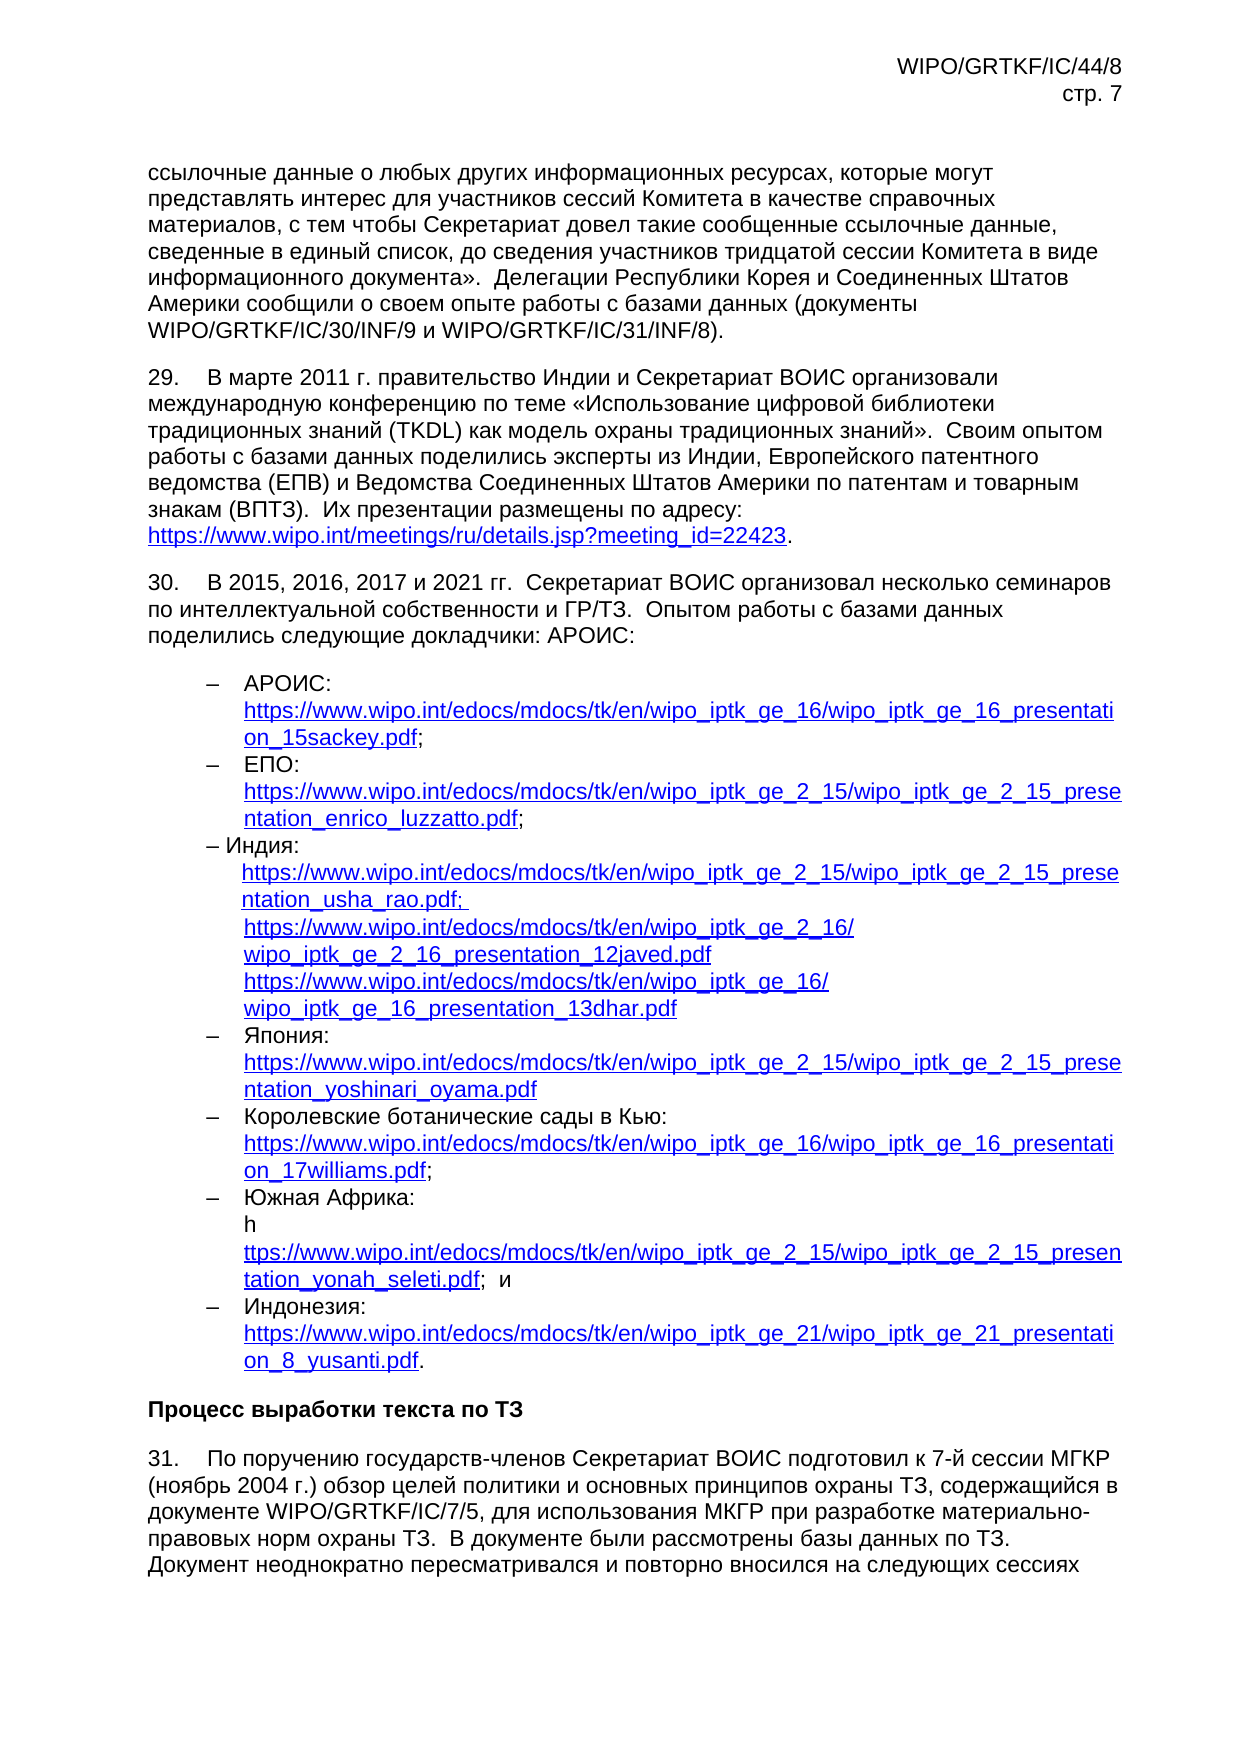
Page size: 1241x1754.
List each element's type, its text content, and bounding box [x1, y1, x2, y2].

list АРОИС: https://www.wipo.int/edocs/mdocs/tk/en/wipo_iptk_ge_16/wipo_iptk_ge_16_presentation_15sackey.pdf; [206, 669, 1122, 750]
text Процесс выработки текста по ТЗ [148, 1396, 1122, 1422]
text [148, 158, 1122, 343]
list Королевские ботанические сады в Кью: https://www.wipo.int/edocs/mdocs/tk/en/wipo_iptk_ge_16/wipo_iptk_ge_16_presentation_17williams.pdf; [206, 1102, 1122, 1184]
text – Индия: https://www.wipo.int/edocs/mdocs/tk/en/wipo_iptk_ge_2_15/wipo_iptk_ge_2_15_presentation_usha_rao.pdf; [206, 832, 1122, 913]
list ЕПО: https://www.wipo.int/edocs/mdocs/tk/en/wipo_iptk_ge_2_15/wipo_iptk_ge_2_15_presentation_enrico_luzzatto.pdf; [206, 750, 1122, 832]
list Япония: https://www.wipo.int/edocs/mdocs/tk/en/wipo_iptk_ge_2_15/wipo_iptk_ge_2_15_presentation_yoshinari_oyama.pdf [206, 1021, 1122, 1102]
text https://www.wipo.int/edocs/mdocs/tk/en/wipo_iptk_ge_16/wipo_iptk_ge_16_presentation_13dhar.pdf [244, 967, 1122, 1021]
text В марте 2011 г. правительство Индии и Секретариат ВОИС организовали международную конференцию по теме «Использование цифровой библиотеки традиционных знаний (TKDL) как модель охраны традиционных знаний». Своим опытом работы с базами данных поделились эксперты из Индии, Европейского патентного ведомства (ЕПВ) и Ведомства Соединенных Штатов Америки по патентам и товарным знакам (ВПТЗ). Их презентации размещены по адресу: https://www.wipo.int/meetings/ru/details.jsp?meeting_id=22423. [148, 364, 1122, 548]
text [148, 1445, 1122, 1577]
list Индонезия: https://www.wipo.int/edocs/mdocs/tk/en/wipo_iptk_ge_21/wipo_iptk_ge_21_presentation_8_yusanti.pdf. [206, 1292, 1122, 1373]
text В 2015, 2016, 2017 и 2021 гг. Секретариат ВОИС организовал несколько семинаров по интеллектуальной собственности и ГР/ТЗ. Опытом работы с базами данных поделились следующие докладчики: АРОИС: [148, 569, 1122, 648]
text https://www.wipo.int/edocs/mdocs/tk/en/wipo_iptk_ge_2_16/wipo_iptk_ge_2_16_presentation_12javed.pdf [244, 913, 1122, 967]
list Южная Африка: https://www.wipo.int/edocs/mdocs/tk/en/wipo_iptk_ge_2_15/wipo_iptk_ge_2_15_presentation_yonah_seleti.pdf; и [206, 1184, 1122, 1292]
